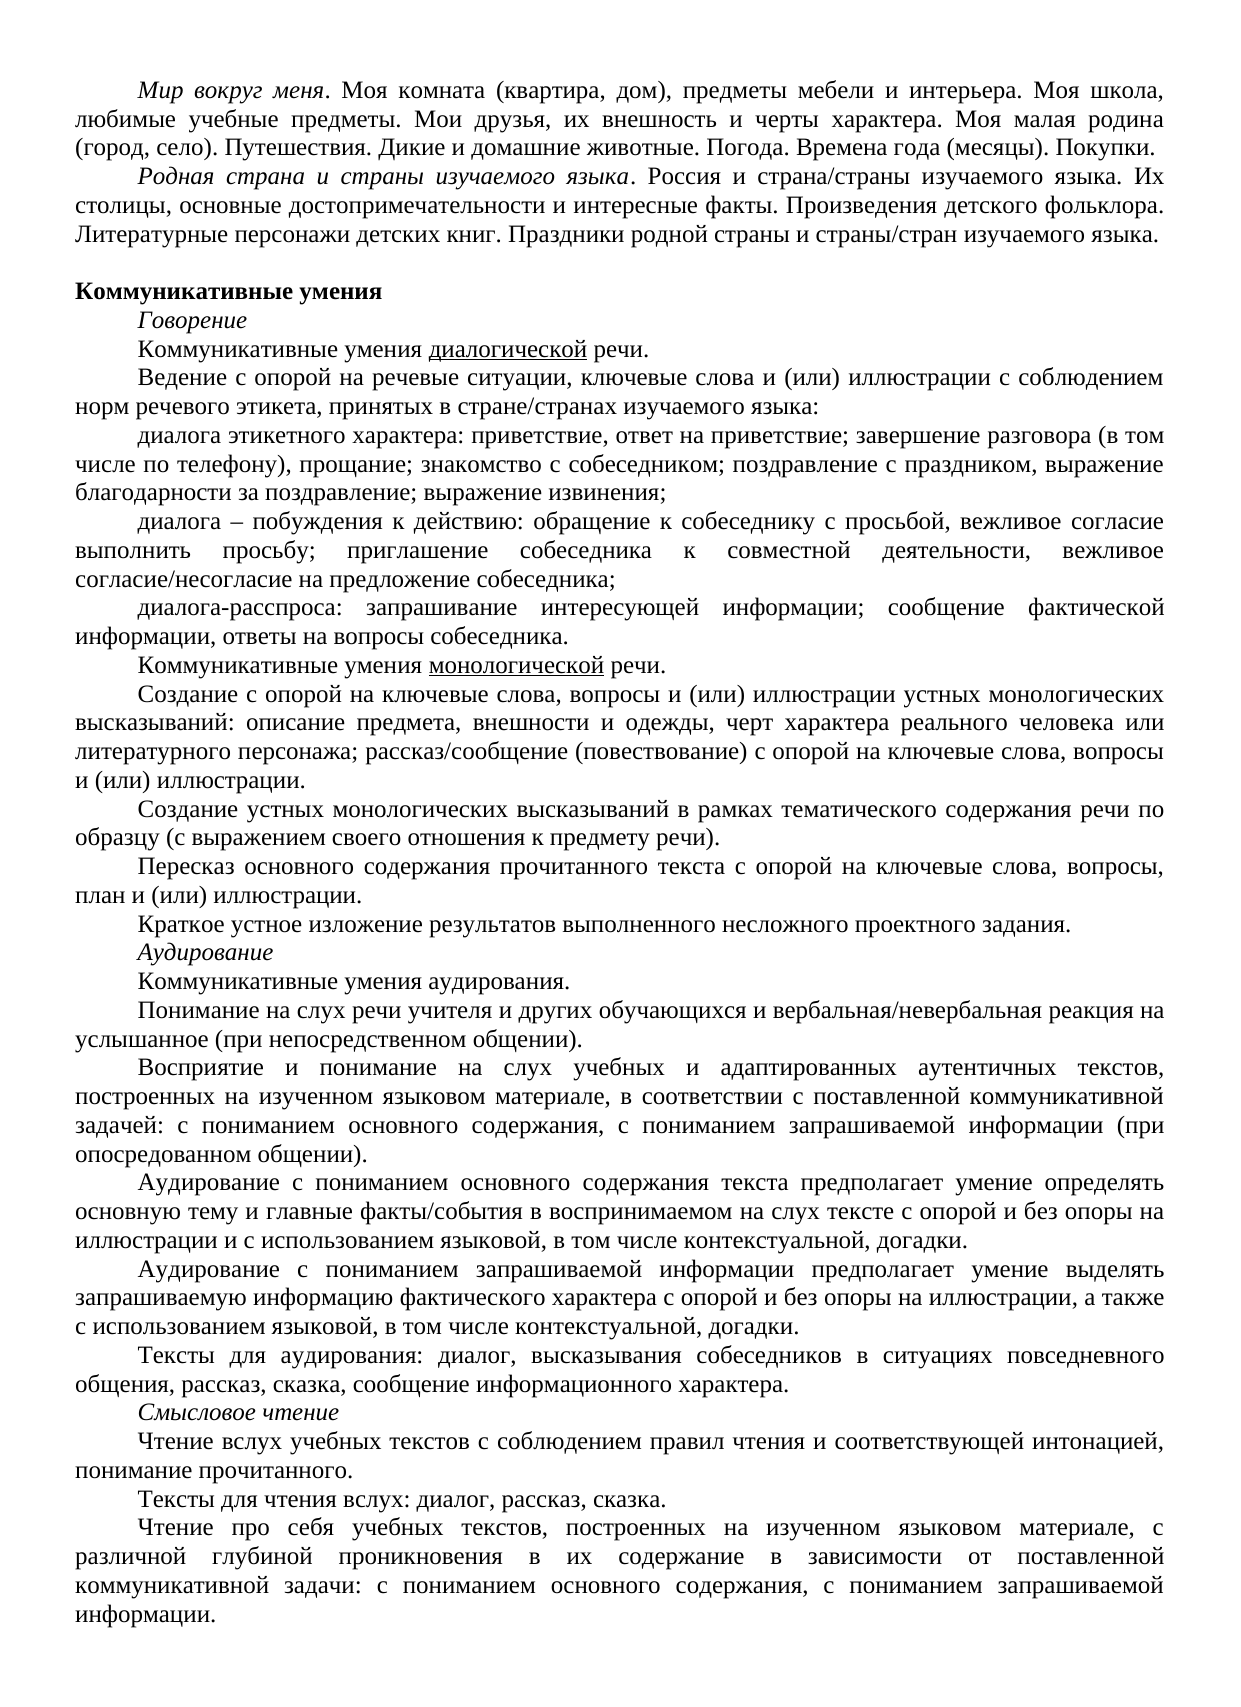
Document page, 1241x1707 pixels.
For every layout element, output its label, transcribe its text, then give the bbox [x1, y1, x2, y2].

text Аудирование [75, 937, 1165, 966]
text диалога – побуждения к действию: обращение к собеседнику с просьбой, вежливое согласие выполнить просьбу; приглашение собеседника к совместной деятельности, вежливое согласие/несогласие на предложение собеседника; [75, 506, 1165, 592]
text Тексты для чтения вслух: диалог, рассказ, сказка. [75, 1484, 1165, 1512]
text Чтение вслух учебных текстов с соблюдением правил чтения и соответствующей интонацией, понимание прочитанного. [75, 1426, 1165, 1484]
text Коммуникативные умения аудирования. [75, 966, 1165, 995]
text Восприятие и понимание на слух учебных и адаптированных аутентичных текстов, построенных на изученном языковом материале, в соответствии с поставленной коммуникативной задачей: с пониманием основного содержания, с пониманием запрашиваемой информации (при опосредованном общении). [75, 1052, 1165, 1167]
text Смысловое чтение [75, 1397, 1165, 1426]
text Ведение с опорой на речевые ситуации, ключевые слова и (или) иллюстрации с соблюдением норм речевого этикета, принятых в стране/странах изучаемого языка: [75, 362, 1165, 420]
text Чтение про себя учебных текстов, построенных на изученном языковом материале, с различной глубиной проникновения в их содержание в зависимости от поставленной коммуникативной задачи: с пониманием основного содержания, с пониманием запрашиваемой информации. [75, 1512, 1165, 1627]
text Тексты для аудирования: диалог, высказывания собеседников в ситуациях повседневного общения, рассказ, сказка, сообщение информационного характера. [75, 1340, 1165, 1397]
text Краткое устное изложение результатов выполненного несложного проектного задания. [75, 909, 1165, 937]
text Аудирование с пониманием запрашиваемой информации предполагает умение выделять запрашиваемую информацию фактического характера с опорой и без опоры на иллюстрации, а также с использованием языковой, в том числе контекстуальной, догадки. [75, 1254, 1165, 1340]
text Родная страна и страны изучаемого языка. Россия и страна/страны изучаемого языка. Их столицы, основные достопримечательности и интересные факты. Произведения детского фольклора. Литературные персонажи детских книг. Праздники родной страны и страны/стран изучаемого языка. [75, 161, 1165, 247]
text Пересказ основного содержания прочитанного текста с опорой на ключевые слова, вопросы, план и (или) иллюстрации. [75, 851, 1165, 909]
text Коммуникативные умения монологической речи. [75, 650, 1165, 679]
text Создание с опорой на ключевые слова, вопросы и (или) иллюстрации устных монологических высказываний: описание предмета, внешности и одежды, черт характера реального человека или литературного персонажа; рассказ/сообщение (повествование) с опорой на ключевые слова, вопросы и (или) иллюстрации. [75, 679, 1165, 794]
text Создание устных монологических высказываний в рамках тематического содержания речи по образцу (с выражением своего отношения к предмету речи). [75, 794, 1165, 851]
text Коммуникативные умения [75, 276, 1165, 305]
text Мир вокруг меня. Моя комната (квартира, дом), предметы мебели и интерьера. Моя школа, любимые учебные предметы. Мои друзья, их внешность и черты характера. Моя малая родина (город, село). Путешествия. Дикие и домашние животные. Погода. Времена года (месяцы). Покупки. [75, 75, 1165, 161]
text Говорение [75, 305, 1165, 334]
text Понимание на слух речи учителя и других обучающихся и вербальная/невербальная реакция на услышанное (при непосредственном общении). [75, 995, 1165, 1052]
text диалога-расспроса: запрашивание интересующей информации; сообщение фактической информации, ответы на вопросы собеседника. [75, 592, 1165, 650]
text Коммуникативные умения диалогической речи. [75, 334, 1165, 362]
text Аудирование с пониманием основного содержания текста предполагает умение определять основную тему и главные факты/события в воспринимаемом на слух тексте с опорой и без опоры на иллюстрации и с использованием языковой, в том числе контекстуальной, догадки. [75, 1167, 1165, 1254]
text диалога этикетного характера: приветствие, ответ на приветствие; завершение разговора (в том числе по телефону), прощание; знакомство с собеседником; поздравление с праздником, выражение благодарности за поздравление; выражение извинения; [75, 420, 1165, 506]
